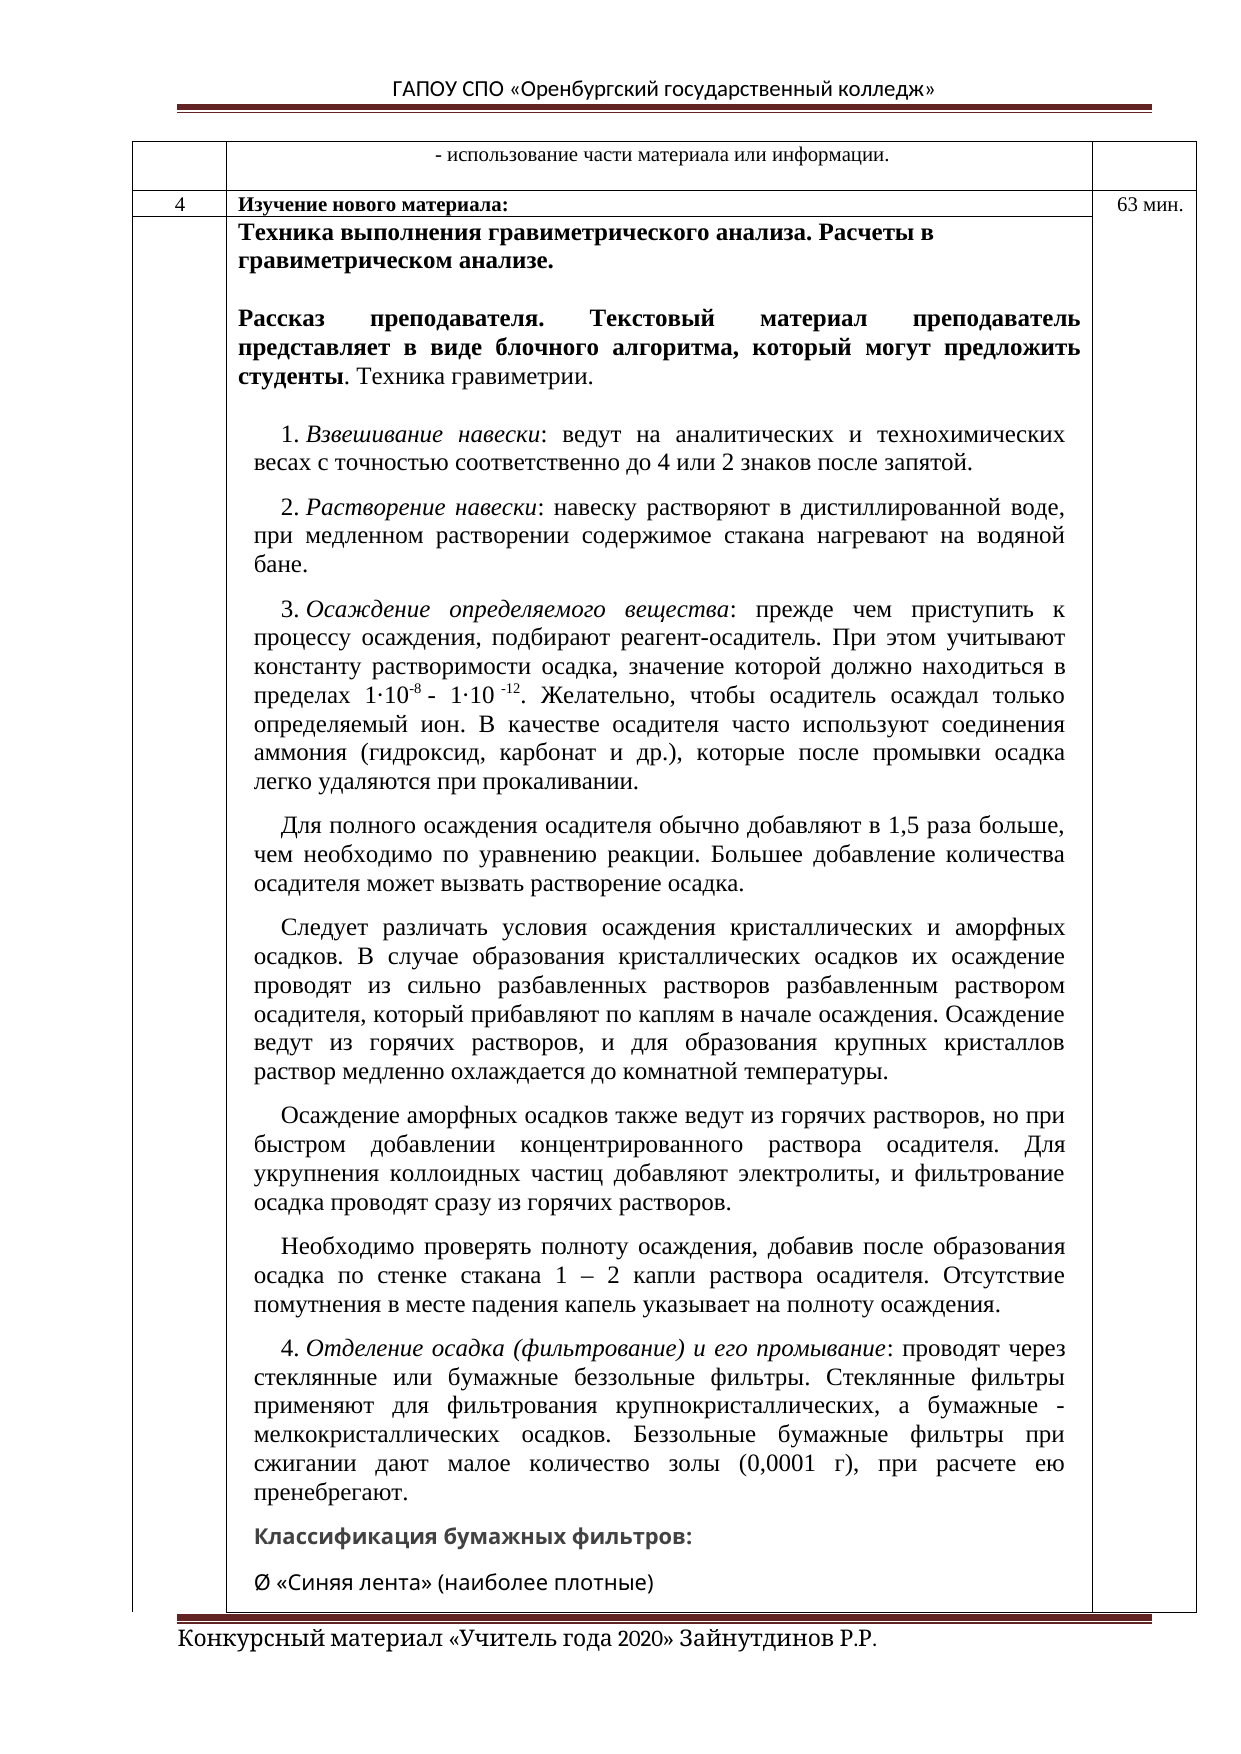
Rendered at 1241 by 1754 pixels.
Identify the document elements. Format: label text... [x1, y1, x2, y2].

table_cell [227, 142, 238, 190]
table_cell 63 мин. [1093, 191, 1196, 1612]
table_cell 4 [133, 191, 226, 216]
table_cell [1093, 142, 1196, 190]
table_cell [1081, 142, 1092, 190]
table_cell [133, 142, 226, 190]
table_cell [133, 217, 226, 1612]
table_cell Изучение нового материала: [227, 191, 1092, 216]
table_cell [227, 217, 1092, 1612]
